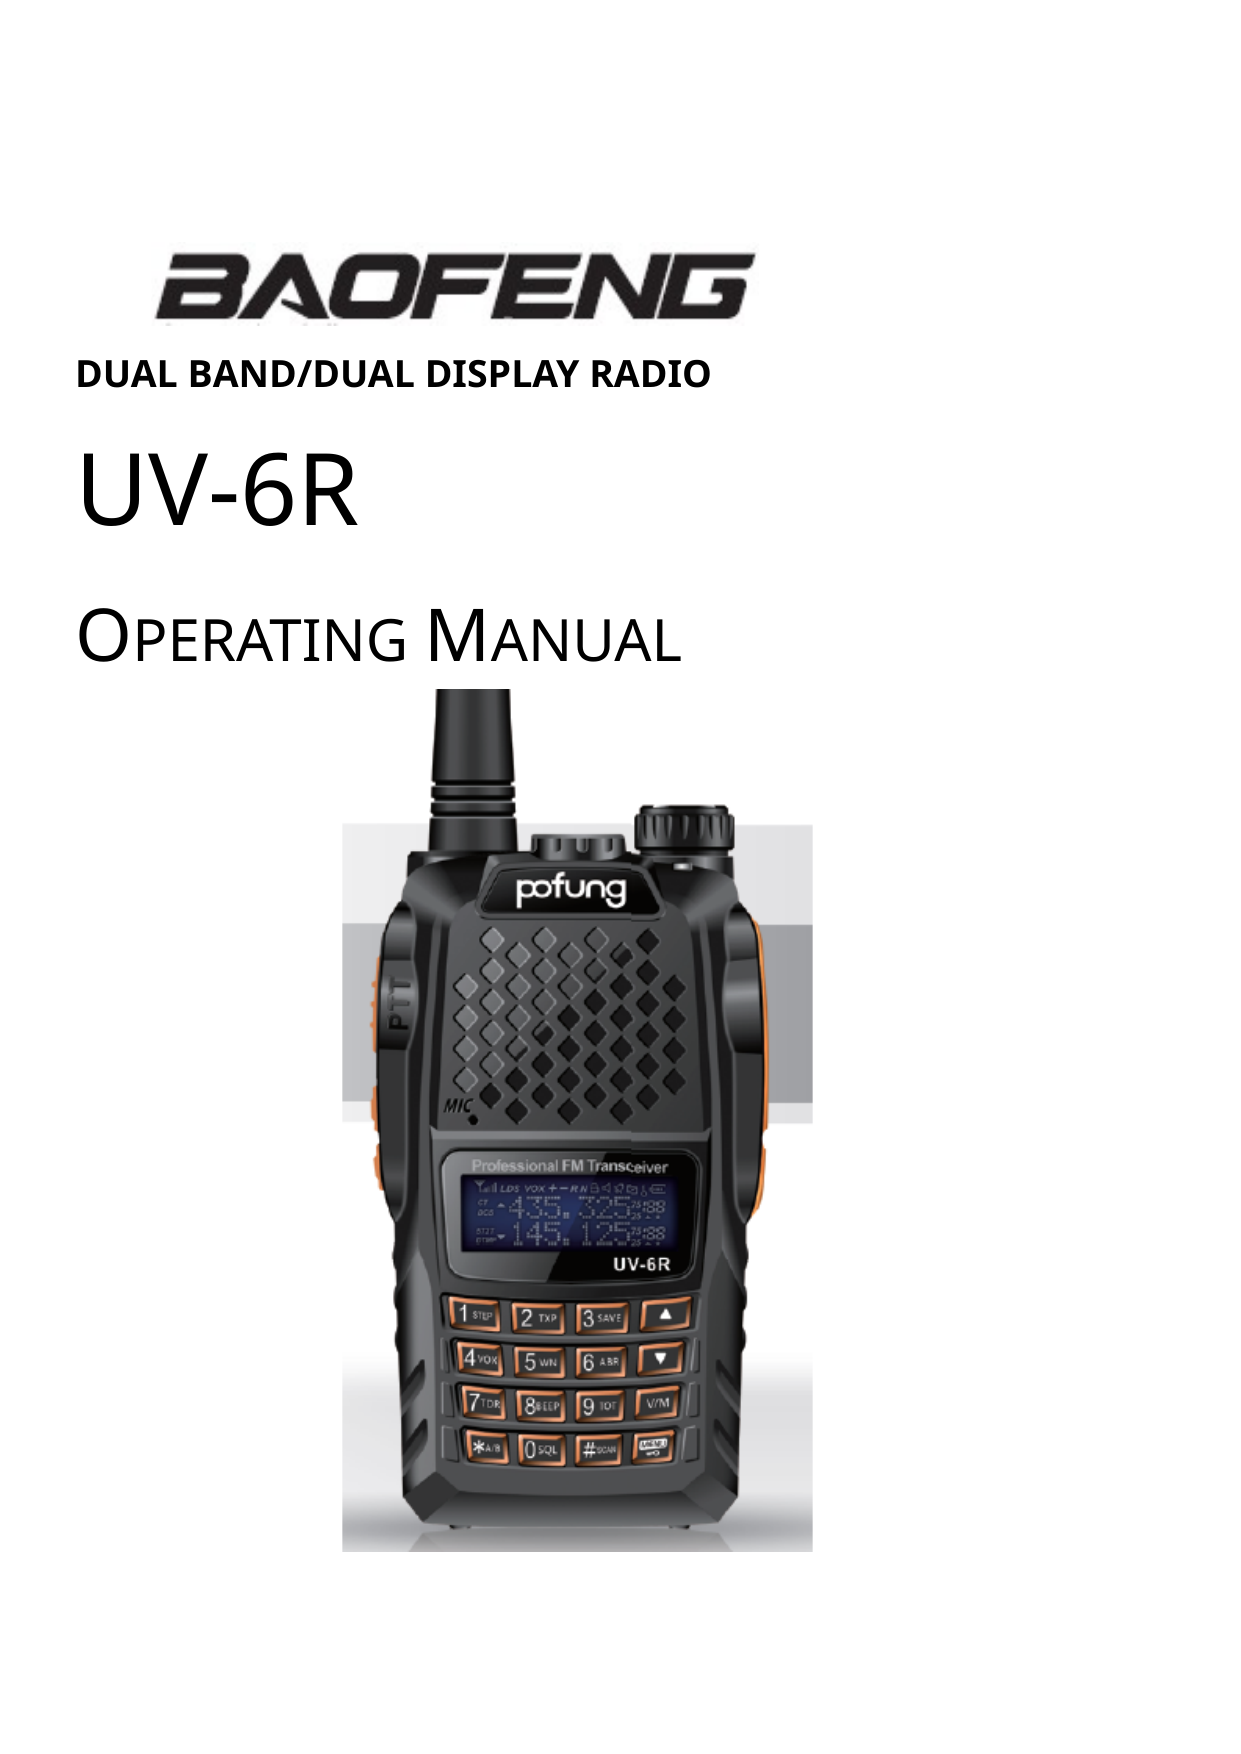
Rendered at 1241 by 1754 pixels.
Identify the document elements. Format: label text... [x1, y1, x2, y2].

picture [342, 689, 813, 1552]
text OPERATING MANUAL [75, 568, 1165, 698]
picture [151, 242, 760, 326]
text UV-6R [75, 406, 1165, 568]
text DUAL BAND/DUAL DISPLAY RADIO [75, 341, 1165, 406]
